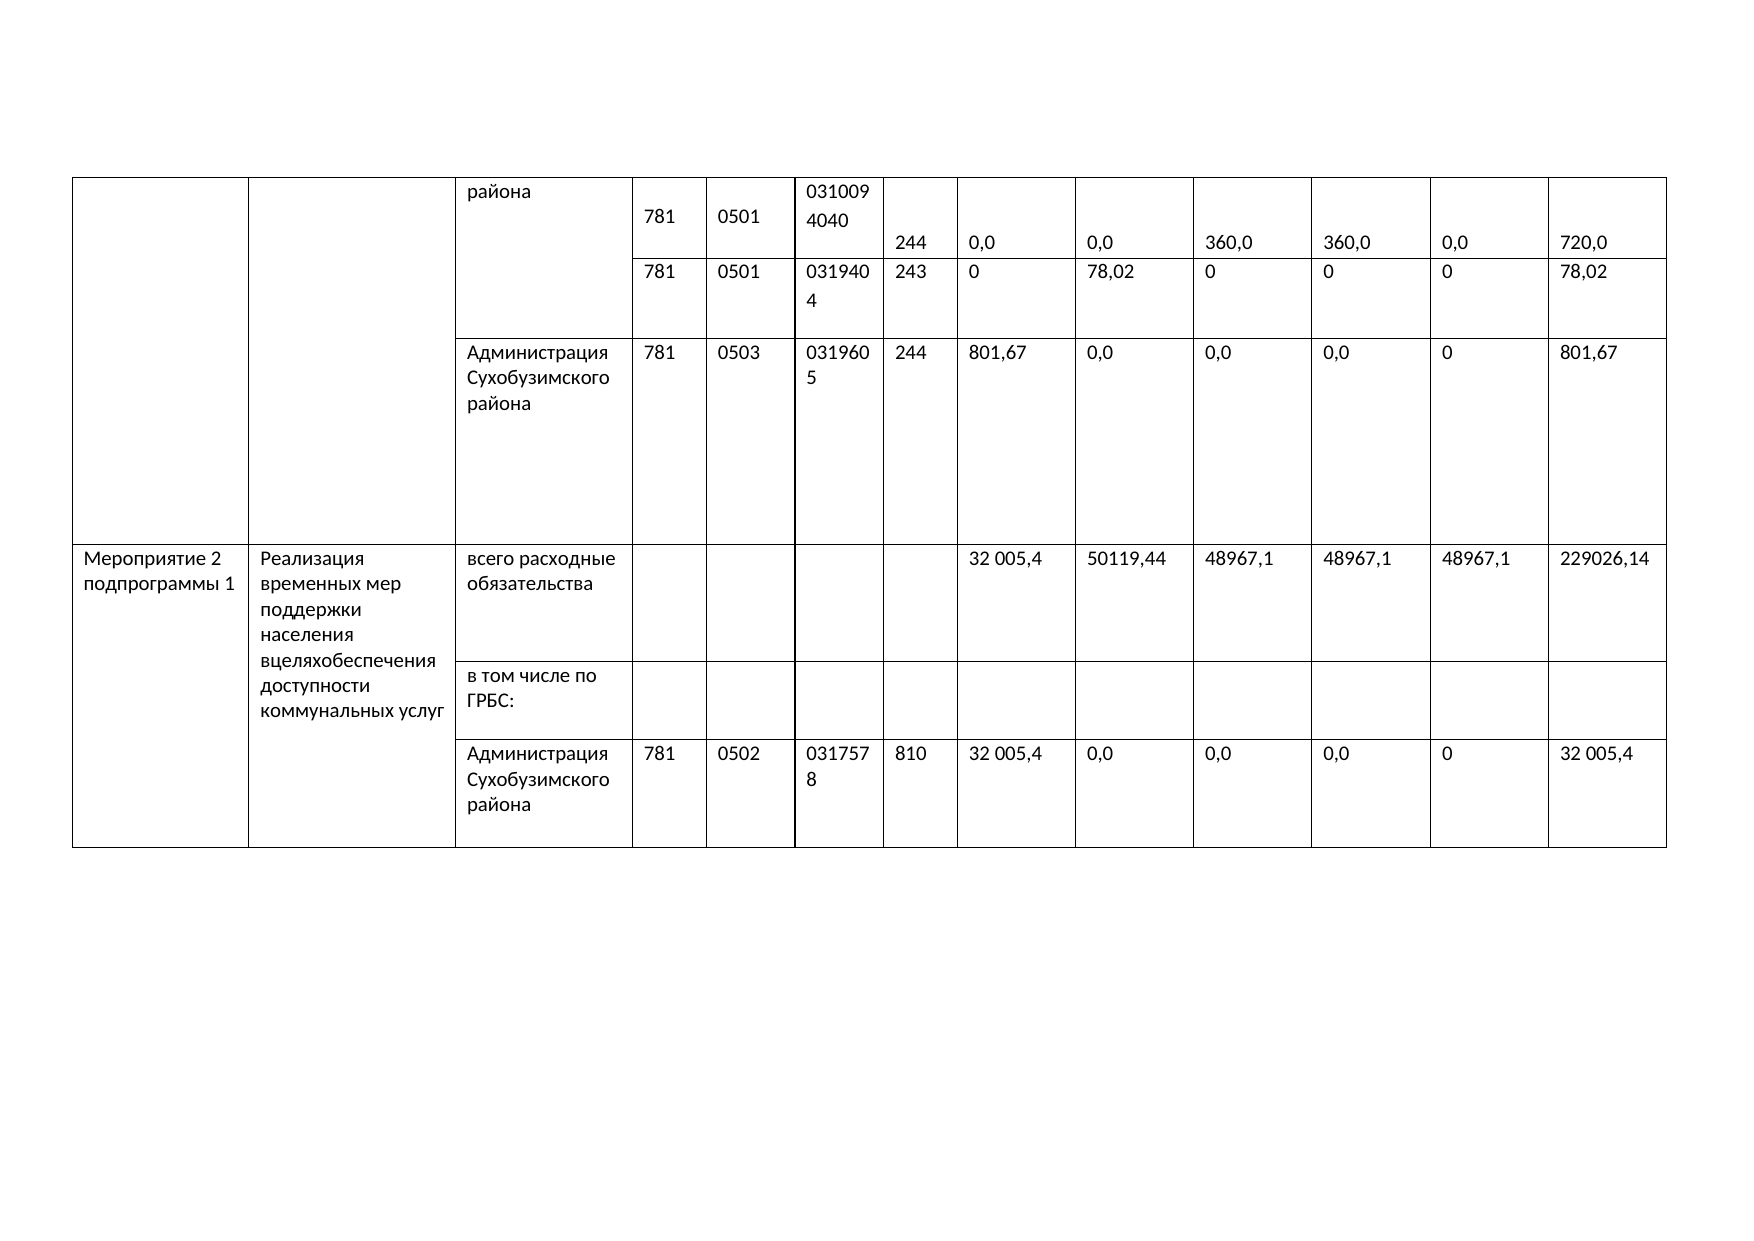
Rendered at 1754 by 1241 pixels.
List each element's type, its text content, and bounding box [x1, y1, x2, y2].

table_cell [1549, 662, 1666, 739]
table_cell 32 005,4 [1549, 740, 1666, 847]
table_cell 0,0 [1312, 339, 1430, 544]
table_cell всего расходные обязательства [456, 545, 632, 661]
table_cell [1312, 662, 1430, 739]
table_cell 32 005,4 [958, 545, 1075, 661]
table_cell 0 [958, 259, 1075, 338]
table_cell 781 [633, 740, 706, 847]
table_cell 0319404 [796, 259, 883, 338]
table_cell 0,0 [1194, 740, 1311, 847]
table_cell 801,67 [958, 339, 1075, 544]
table_cell 781 781 [633, 178, 706, 257]
table_cell 48967,1 [1431, 545, 1548, 661]
table_cell [633, 662, 706, 739]
table_cell 0,0 360,0 [1312, 178, 1430, 257]
table_cell 0503 [707, 339, 794, 544]
table_cell 810 [884, 740, 957, 847]
table_cell 78,02 [1549, 259, 1666, 338]
table_cell [1431, 662, 1548, 739]
table_cell 0,0 [1312, 740, 1430, 847]
table_cell 0,0 [1076, 339, 1193, 544]
table_cell [884, 662, 957, 739]
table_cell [456, 178, 632, 338]
table_cell [1194, 662, 1311, 739]
table_cell [633, 545, 706, 661]
table_cell 0 [1431, 339, 1548, 544]
table_cell [958, 662, 1075, 739]
table_cell [1076, 662, 1193, 739]
table_cell в том числе по ГРБС: [456, 662, 632, 739]
table_cell 0 [1312, 259, 1430, 338]
table_cell 0,0 360,0 [1194, 178, 1311, 257]
table_cell 32 005,4 [958, 740, 1075, 847]
table_cell 0319605 [796, 339, 883, 544]
table_cell 0 [1431, 259, 1548, 338]
table_cell 781 [633, 259, 706, 338]
table_cell Администрация Сухобузимского района [456, 339, 632, 544]
table_cell 48967,1 [1194, 545, 1311, 661]
table_cell [796, 662, 883, 739]
table_cell 781 [633, 339, 706, 544]
table_cell 0501 0501 [707, 178, 794, 257]
table_cell Реализация временных мер поддержки населения вцеляхобеспечения доступности коммунальных услуг [249, 545, 455, 847]
table_cell 243 [884, 259, 957, 338]
table_cell 50119,44 [1076, 545, 1193, 661]
table_cell 0317578 [796, 740, 883, 847]
table_cell 0319404 0310094040 [796, 178, 883, 257]
table_cell 0,0 0,0 [1431, 178, 1548, 257]
table_cell 524,45 720,0 [1549, 178, 1666, 257]
table_cell 0501 [707, 259, 794, 338]
table_cell 0 [1431, 740, 1548, 847]
table_cell 244 [884, 339, 957, 544]
table_cell 0,0 [1194, 339, 1311, 544]
table_cell 274,95 0,0 [958, 178, 1075, 257]
table_cell 249,5 0,0 [1076, 178, 1193, 257]
table_cell 244 244 [884, 178, 957, 257]
table_cell 801,67 [1549, 339, 1666, 544]
table_cell 0502 [707, 740, 794, 847]
table_cell Администрация Сухобузимского района [456, 740, 632, 847]
table_cell 0,0 [1076, 740, 1193, 847]
table_cell 229026,14 [1549, 545, 1666, 661]
table_cell 48967,1 [1312, 545, 1430, 661]
table_cell 0 [1194, 259, 1311, 338]
table_cell [707, 662, 794, 739]
table_cell 78,02 [1076, 259, 1193, 338]
table_cell [884, 545, 957, 661]
table_cell [707, 545, 794, 661]
table_cell [796, 545, 883, 661]
table_cell Мероприятие 2 подпрограммы 1 [73, 545, 248, 847]
